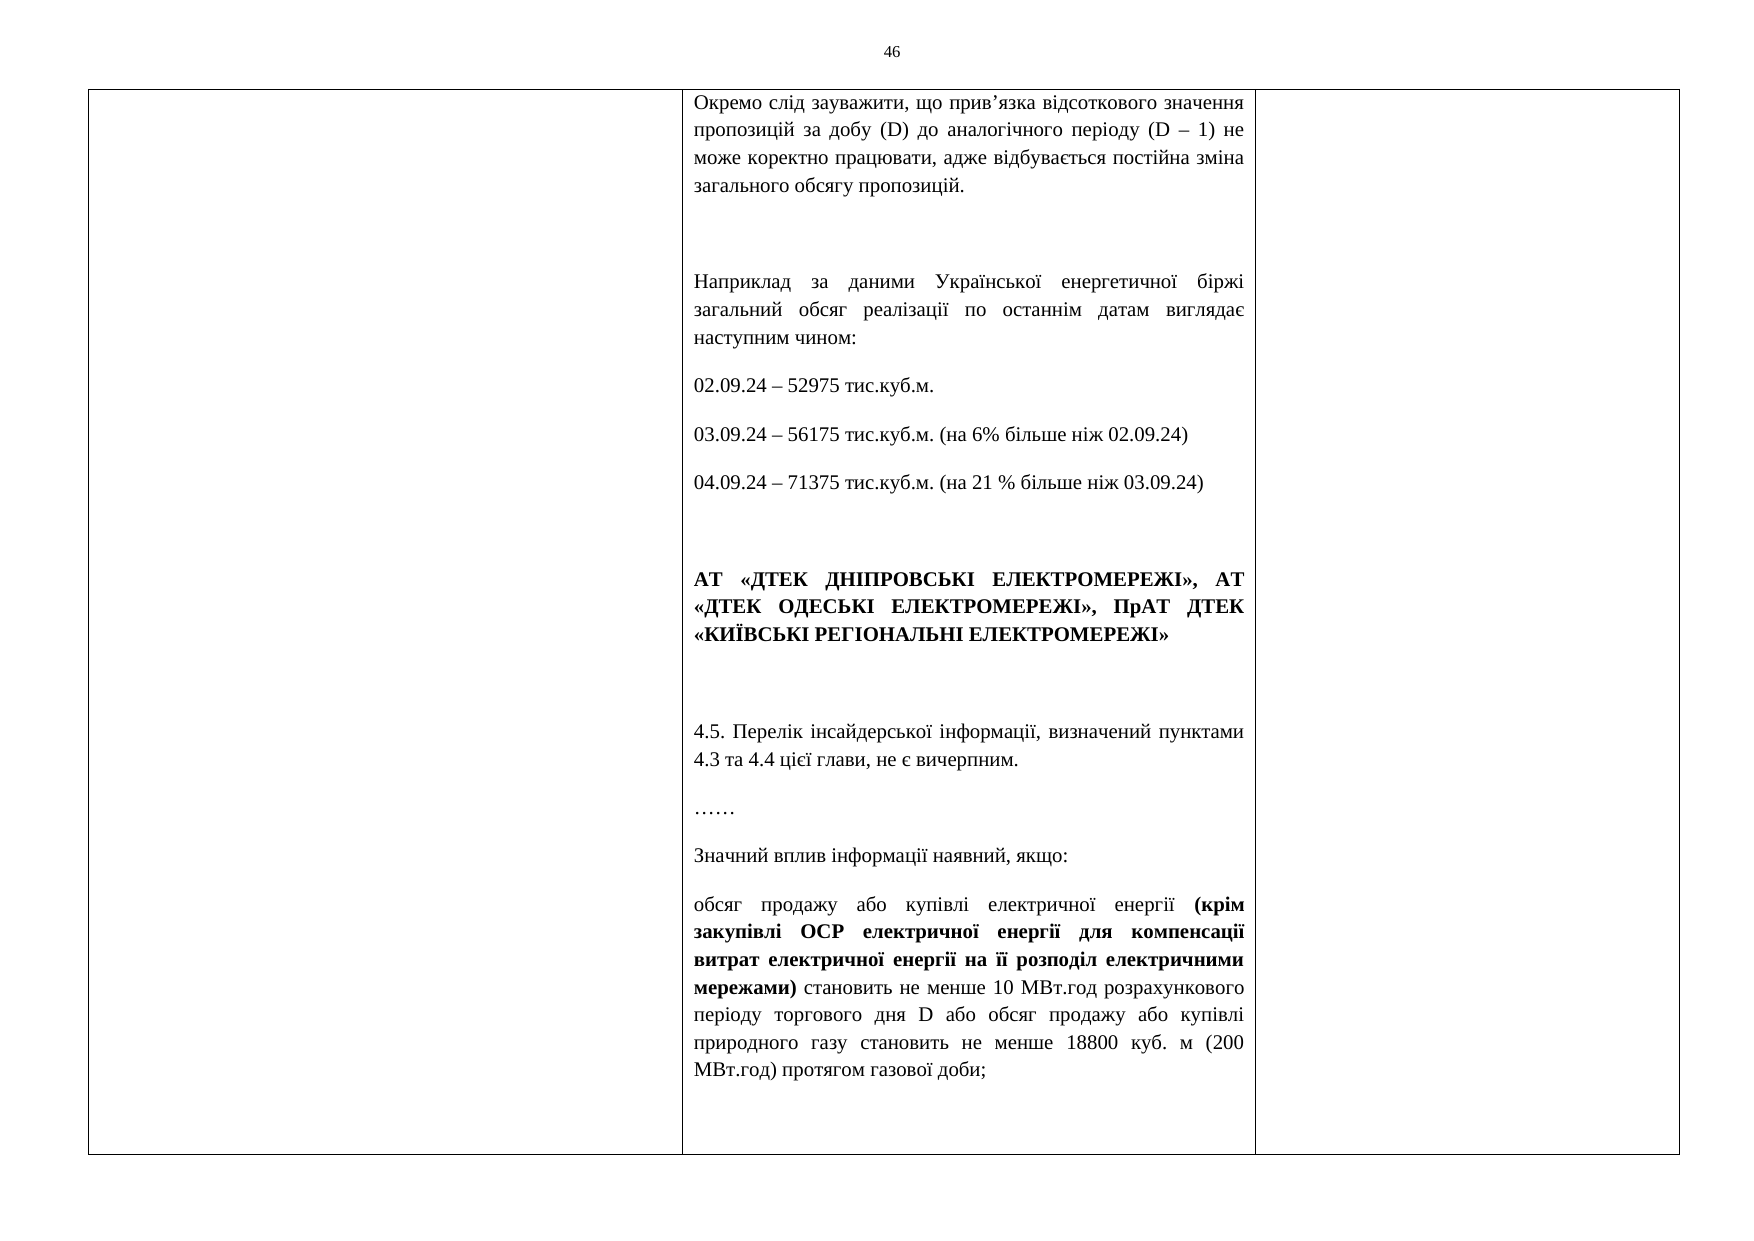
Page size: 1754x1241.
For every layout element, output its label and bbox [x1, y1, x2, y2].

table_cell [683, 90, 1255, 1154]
table_cell [89, 90, 682, 1154]
table_cell [1256, 90, 1679, 1154]
